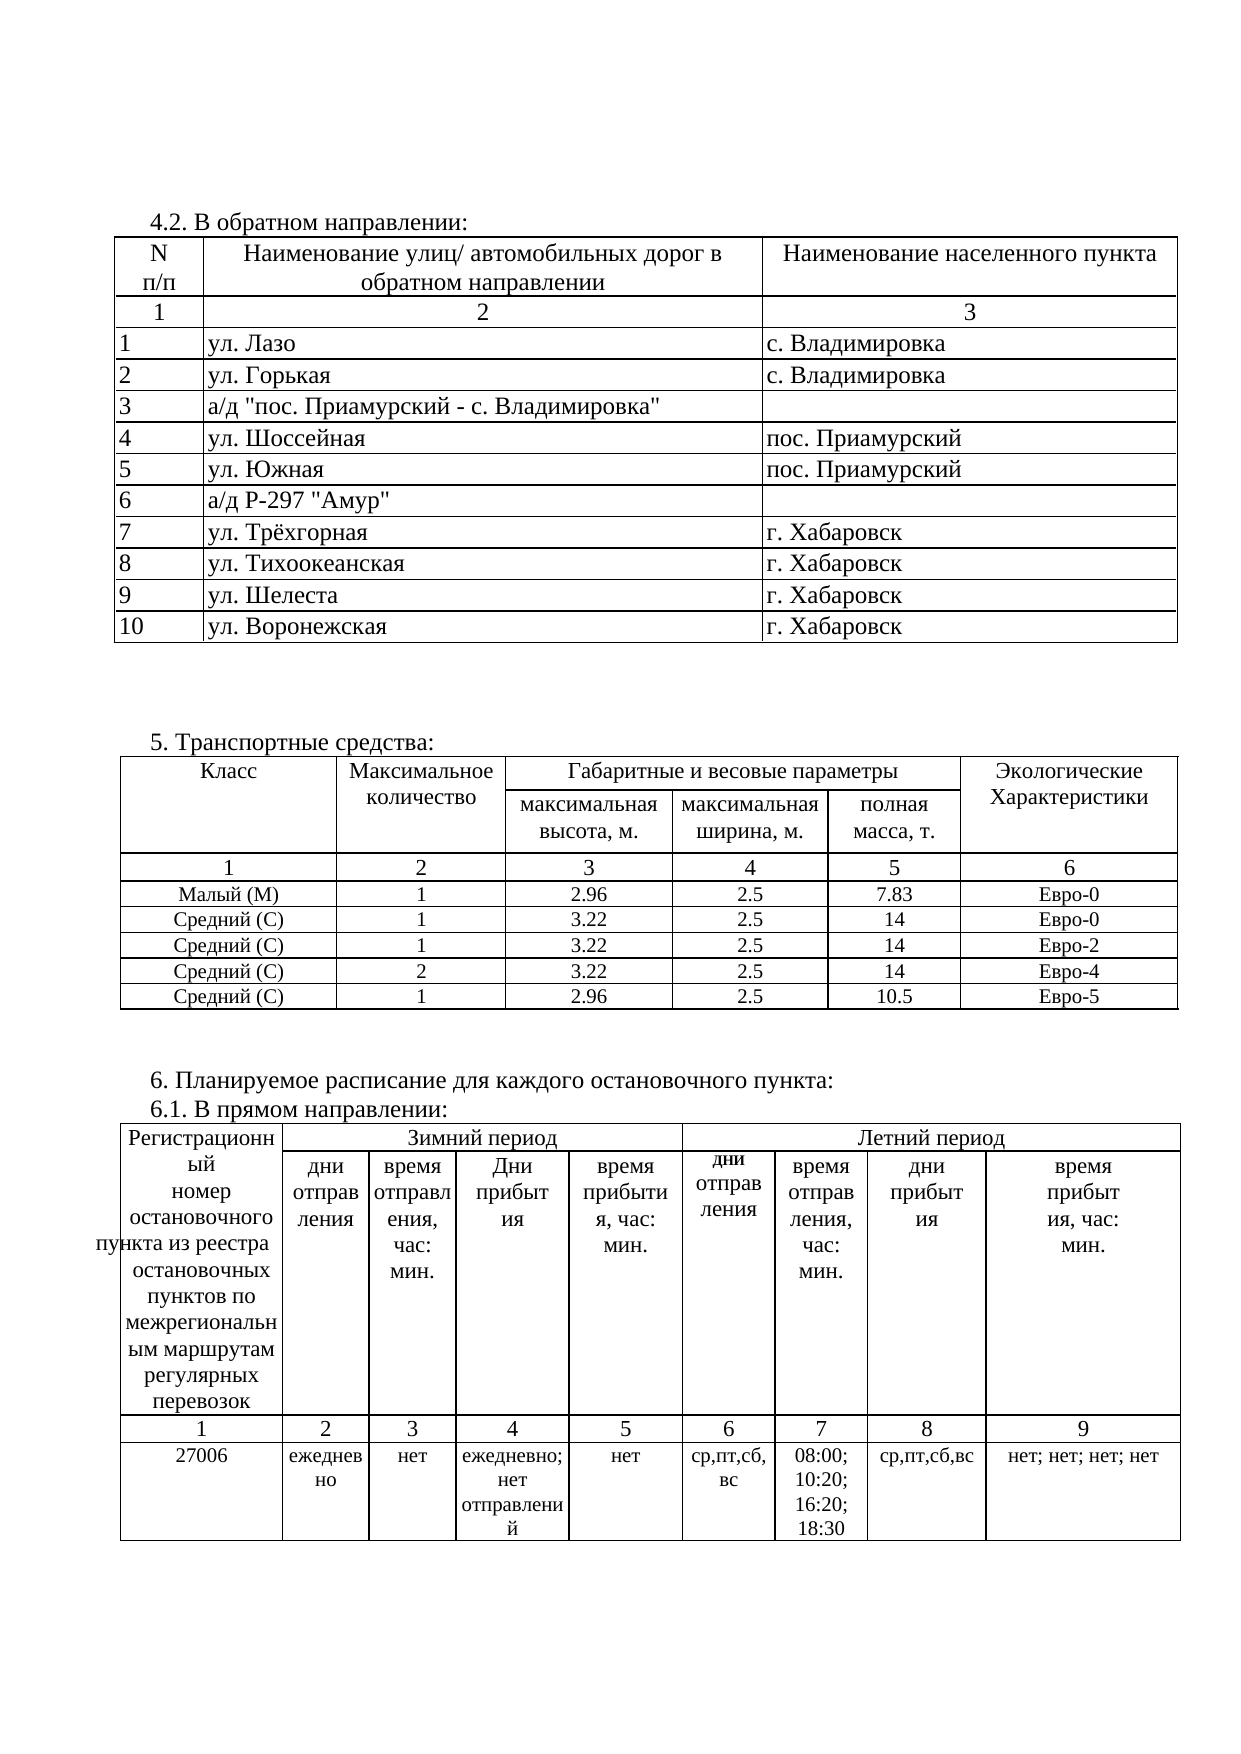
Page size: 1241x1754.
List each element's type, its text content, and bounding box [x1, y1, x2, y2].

table_cell время прибыти я, час: мин. [570, 1152, 682, 1414]
table_cell ежедневно [283, 1443, 368, 1539]
table_cell 3 [115, 391, 203, 421]
table_cell 4 [115, 422, 203, 453]
table_cell полная масса, т. [829, 791, 960, 852]
table_cell 27006 [121, 1443, 282, 1539]
table_cell г. Хабаровск [763, 610, 1177, 641]
table_cell Средний (С) [121, 933, 336, 957]
table_cell 2.96 [506, 984, 672, 1008]
table_cell 1 [337, 933, 505, 957]
table_cell ул. Шелеста [204, 580, 762, 610]
table_cell 6 [961, 854, 1177, 880]
table_cell а/д "пос. Приамурский - с. Владимировка" [204, 391, 762, 421]
table_cell 14 [829, 907, 960, 931]
table_cell [763, 484, 1177, 516]
table_cell 1 [121, 1416, 282, 1442]
table_cell 3.22 [506, 907, 672, 931]
table_cell максимальная ширина, м. [673, 791, 827, 852]
table_cell 3.22 [506, 933, 672, 957]
table_cell 5 [829, 854, 960, 880]
table_cell Евро-5 [961, 984, 1177, 1008]
table_cell время прибыт ия, час: мин. [987, 1152, 1180, 1414]
table_cell 7.83 [829, 882, 960, 906]
table_cell 08:00; 10:20; 16:20; 18:30 [776, 1443, 867, 1539]
table_cell ДНИ отправ ления [683, 1152, 774, 1414]
table_cell г. Хабаровск [763, 579, 1177, 610]
table_cell ул. Трёхгорная [204, 517, 762, 547]
table_cell 8 [115, 548, 203, 578]
table_cell а/д Р-297 "Амур" [204, 486, 762, 516]
table_cell 2 [115, 359, 203, 390]
table_cell 9 [115, 580, 203, 610]
table_cell ул. Тихоокеанская [204, 549, 762, 578]
table_header Габаритные и весовые параметры [506, 757, 960, 789]
table_cell 6 [683, 1416, 774, 1442]
table_cell дни прибыт ия [868, 1152, 985, 1414]
table_cell пос. Приамурский [763, 453, 1177, 484]
table_cell 3 [763, 295, 1177, 327]
table_cell 7 [776, 1416, 867, 1442]
table_header Класс [121, 757, 336, 852]
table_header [121, 1124, 282, 1414]
table_cell 2 [337, 854, 505, 880]
table_cell 2.96 [506, 882, 672, 906]
table_cell ул. Шоссейная [204, 423, 762, 453]
table_cell пос. Приамурский [763, 421, 1177, 453]
table_cell 4 [457, 1416, 568, 1442]
table_cell Средний (С) [121, 907, 336, 931]
text 6.1. В прямом направлении: [150, 1094, 1090, 1122]
table_cell 3 [506, 854, 672, 880]
table_cell 14 [829, 933, 960, 957]
table_cell [763, 390, 1177, 421]
table_cell 8 [868, 1416, 985, 1442]
table_cell ср,пт,сб,вс [683, 1443, 774, 1539]
table_cell 9 [987, 1416, 1180, 1442]
table_cell ул. Лазо [204, 328, 762, 358]
table_cell 10 [115, 611, 203, 641]
table_cell 1 [115, 328, 203, 358]
table_cell 1 [121, 854, 336, 880]
table_cell г. Хабаровск [763, 516, 1177, 547]
table_cell с. Владимировка [763, 327, 1177, 358]
table_cell ул. Воронежская [204, 612, 762, 641]
table_cell 10.5 [829, 984, 960, 1008]
table_cell время отправ ления, час: мин. [776, 1152, 867, 1414]
table_cell 6 [115, 485, 203, 516]
table_cell ежедневно;нет отправлений [457, 1443, 568, 1539]
table_cell 2.5 [673, 907, 827, 931]
table_cell нет [370, 1443, 455, 1539]
table_cell 4 [673, 854, 827, 880]
table_cell 3.22 [506, 959, 672, 983]
text 5. Транспортные средства: [150, 727, 1090, 756]
table_cell максимальная высота, м. [506, 791, 672, 852]
table_cell Средний (С) [121, 984, 336, 1008]
table_cell Евро-2 [961, 933, 1177, 957]
table_header Максимальное количество [337, 757, 505, 852]
text 4.2. В обратном направлении: [150, 207, 1090, 236]
table_cell Евро-4 [961, 959, 1177, 983]
table_cell ср,пт,сб,вс [868, 1443, 985, 1539]
table_cell 5 [570, 1416, 682, 1442]
table_cell 5 [115, 454, 203, 484]
table_cell ул. Горькая [204, 360, 762, 390]
table_cell 1 [337, 907, 505, 931]
table_cell 1 [337, 882, 505, 906]
table_header N п/п [115, 238, 203, 295]
table_cell Дни прибыт ия [457, 1152, 568, 1414]
table_cell 7 [115, 517, 203, 547]
table_cell Средний (С) [121, 959, 336, 983]
table_header Наименование улиц/ автомобильных дорог в обратном направлении [204, 238, 762, 295]
table_cell 1 [115, 296, 203, 327]
table_cell нет; нет; нет; нет [987, 1443, 1180, 1539]
table_cell 3 [370, 1416, 455, 1442]
table_cell 2 [283, 1416, 368, 1442]
table_cell 2.5 [673, 933, 827, 957]
table_cell 2.5 [673, 984, 827, 1008]
text 6. Планируемое расписание для каждого остановочного пункта: [150, 1065, 1090, 1094]
table_cell Евро-0 [961, 882, 1177, 906]
table_header Зимний период [283, 1124, 682, 1150]
table_cell нет [570, 1443, 682, 1539]
table_cell время отправл ения, час: мин. [370, 1152, 455, 1414]
table_cell ул. Южная [204, 454, 762, 484]
table_cell с. Владимировка [763, 358, 1177, 390]
table_header Наименование населенного пункта [763, 238, 1177, 295]
table_cell 2.5 [673, 959, 827, 983]
table_cell 2.5 [673, 882, 827, 906]
table_cell Малый (М) [121, 882, 336, 906]
table_cell 2 [337, 959, 505, 983]
table_header Экологические Характеристики [961, 757, 1177, 852]
table_header Летний период [683, 1124, 1180, 1150]
table_cell Евро-0 [961, 907, 1177, 931]
table_cell г. Хабаровск [763, 547, 1177, 578]
table_cell дни отправ ления [283, 1152, 368, 1414]
table_cell 1 [337, 984, 505, 1008]
table_cell 2 [204, 297, 762, 327]
table_cell 14 [829, 959, 960, 983]
